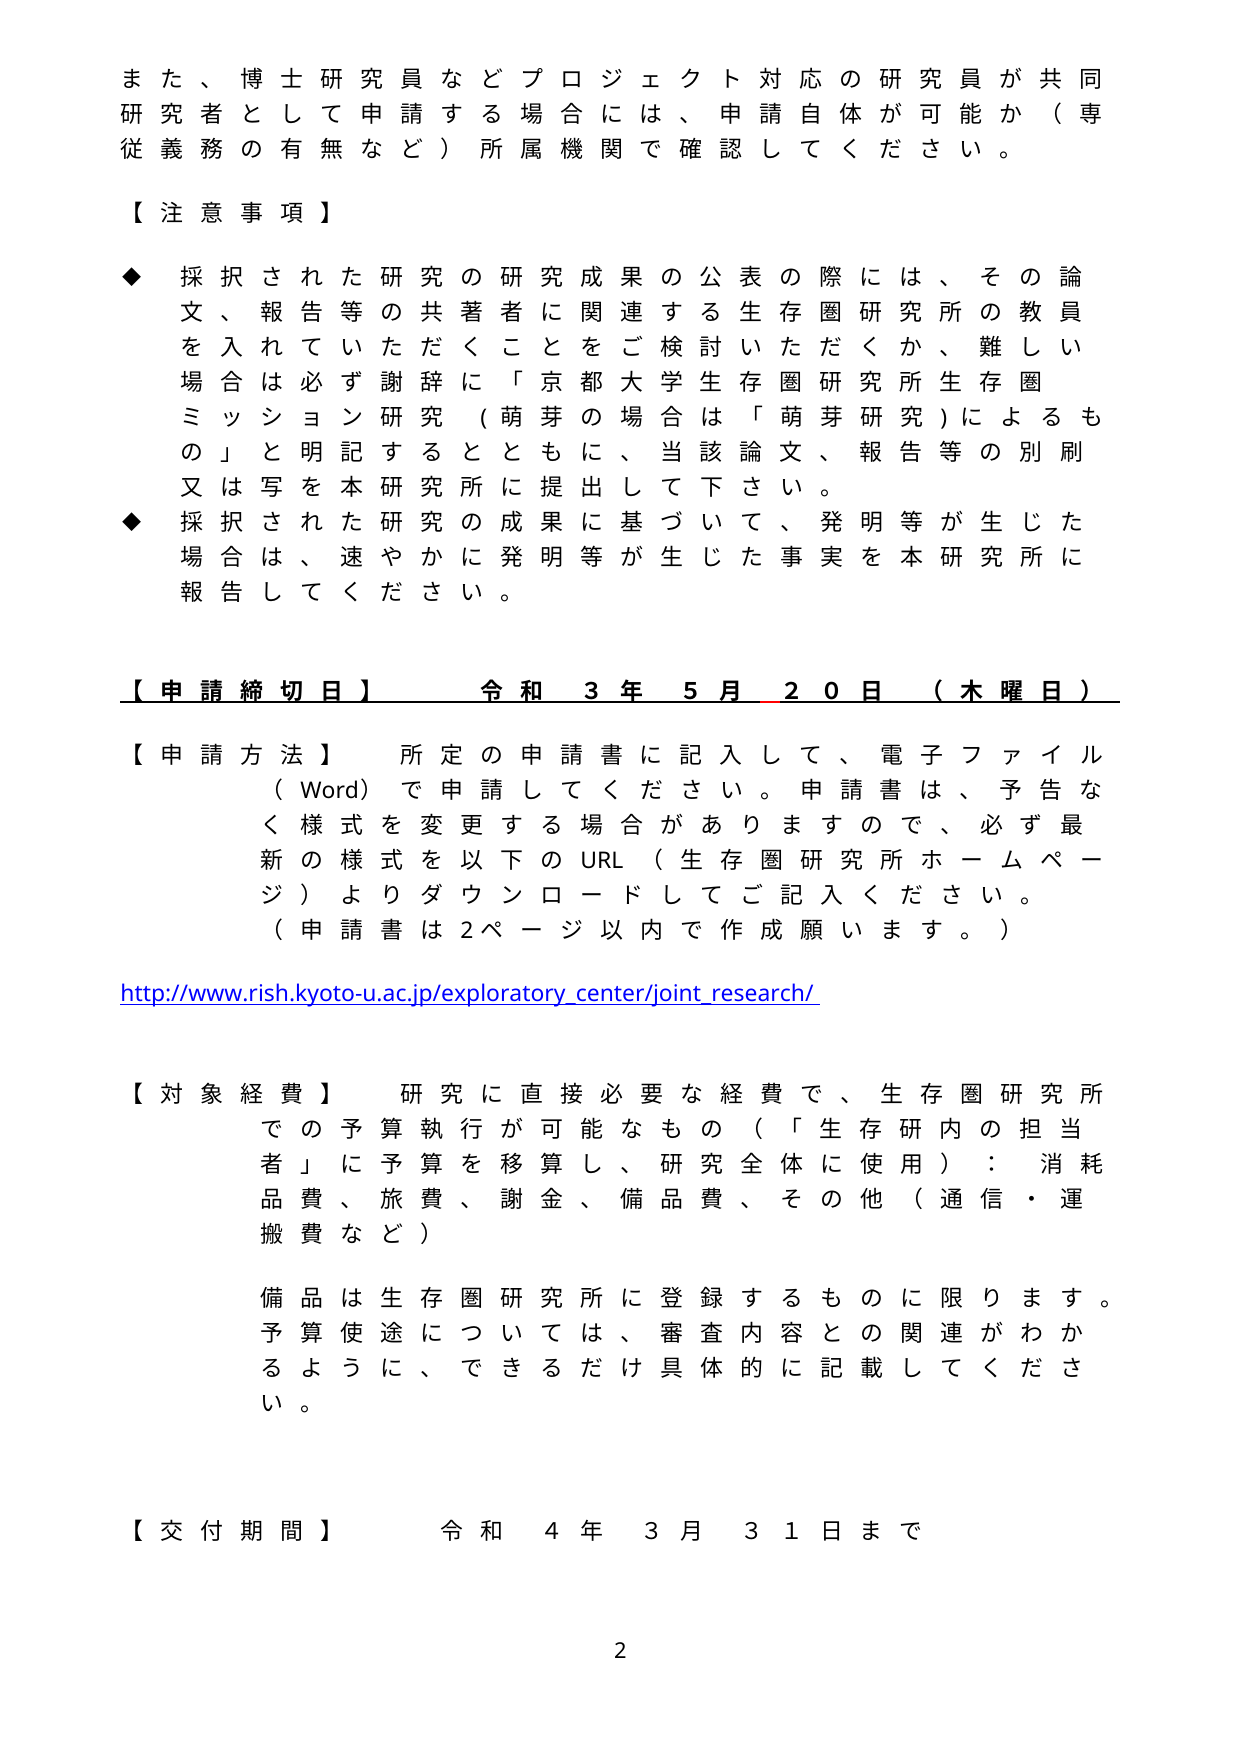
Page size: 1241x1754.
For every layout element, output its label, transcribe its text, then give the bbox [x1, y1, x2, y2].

text 【対象経費】 研究に直接必要な経費で、生存圏研究所での予算執行が可能なもの（「生存研内の担当者」に予算を移算し、研究全体に使用）： 消耗品費、旅費、謝金、備品費、その他（通信・運搬費など） [120, 1075, 1120, 1250]
text また、博士研究員などプロジェクト対応の研究員が共同研究者として申請する場合には、申請自体が可能か（専従義務の有無など）所属機関で確認してください。 [120, 60, 1120, 165]
list 採択された研究の研究成果の公表の際には、その論文、報告等の共著者に関連する生存圏研究所の教員を入れていただくことをご検討いただくか、難しい場合は必ず謝辞に「京都大学生存圏研究所生存圏ミッション研究 (萌芽の場合は「萌芽研究) によるもの」と明記するとともに、当該論文、報告等の別刷又は写を本研究所に提出して下さい。 [120, 258, 1120, 503]
list 採択された研究の成果に基づいて、発明等が生じた場合は、速やかに発明等が生じた事実を本研究所に報告してください。 [120, 503, 1120, 608]
text http://www.rish.kyoto-u.ac.jp/exploratory_center/joint_research/ [120, 976, 1120, 1011]
text 【申請方法】 所定の申請書に記入して、電子ファイル（Word）で申請してください。申請書は、予告なく様式を変更する場合がありますので、必ず最新の様式を以下のURL（生存圏研究所ホームページ）よりダウンロードしてご記入ください。（申請書は2ページ以内で作成願います。） [120, 736, 1120, 946]
text 備品は生存圏研究所に登録するものに限ります。予算使途については、審査内容との関連がわかるように、できるだけ具体的に記載してください。 [241, 1279, 1120, 1419]
text 【交付期間】 令和 ４年 ３月 ３１日まで [120, 1512, 1120, 1547]
text 【申請締切日】 令和 ３年 ５月 ２０日 （木曜日） [120, 672, 1120, 701]
text 【注意事項】 [120, 194, 1120, 229]
